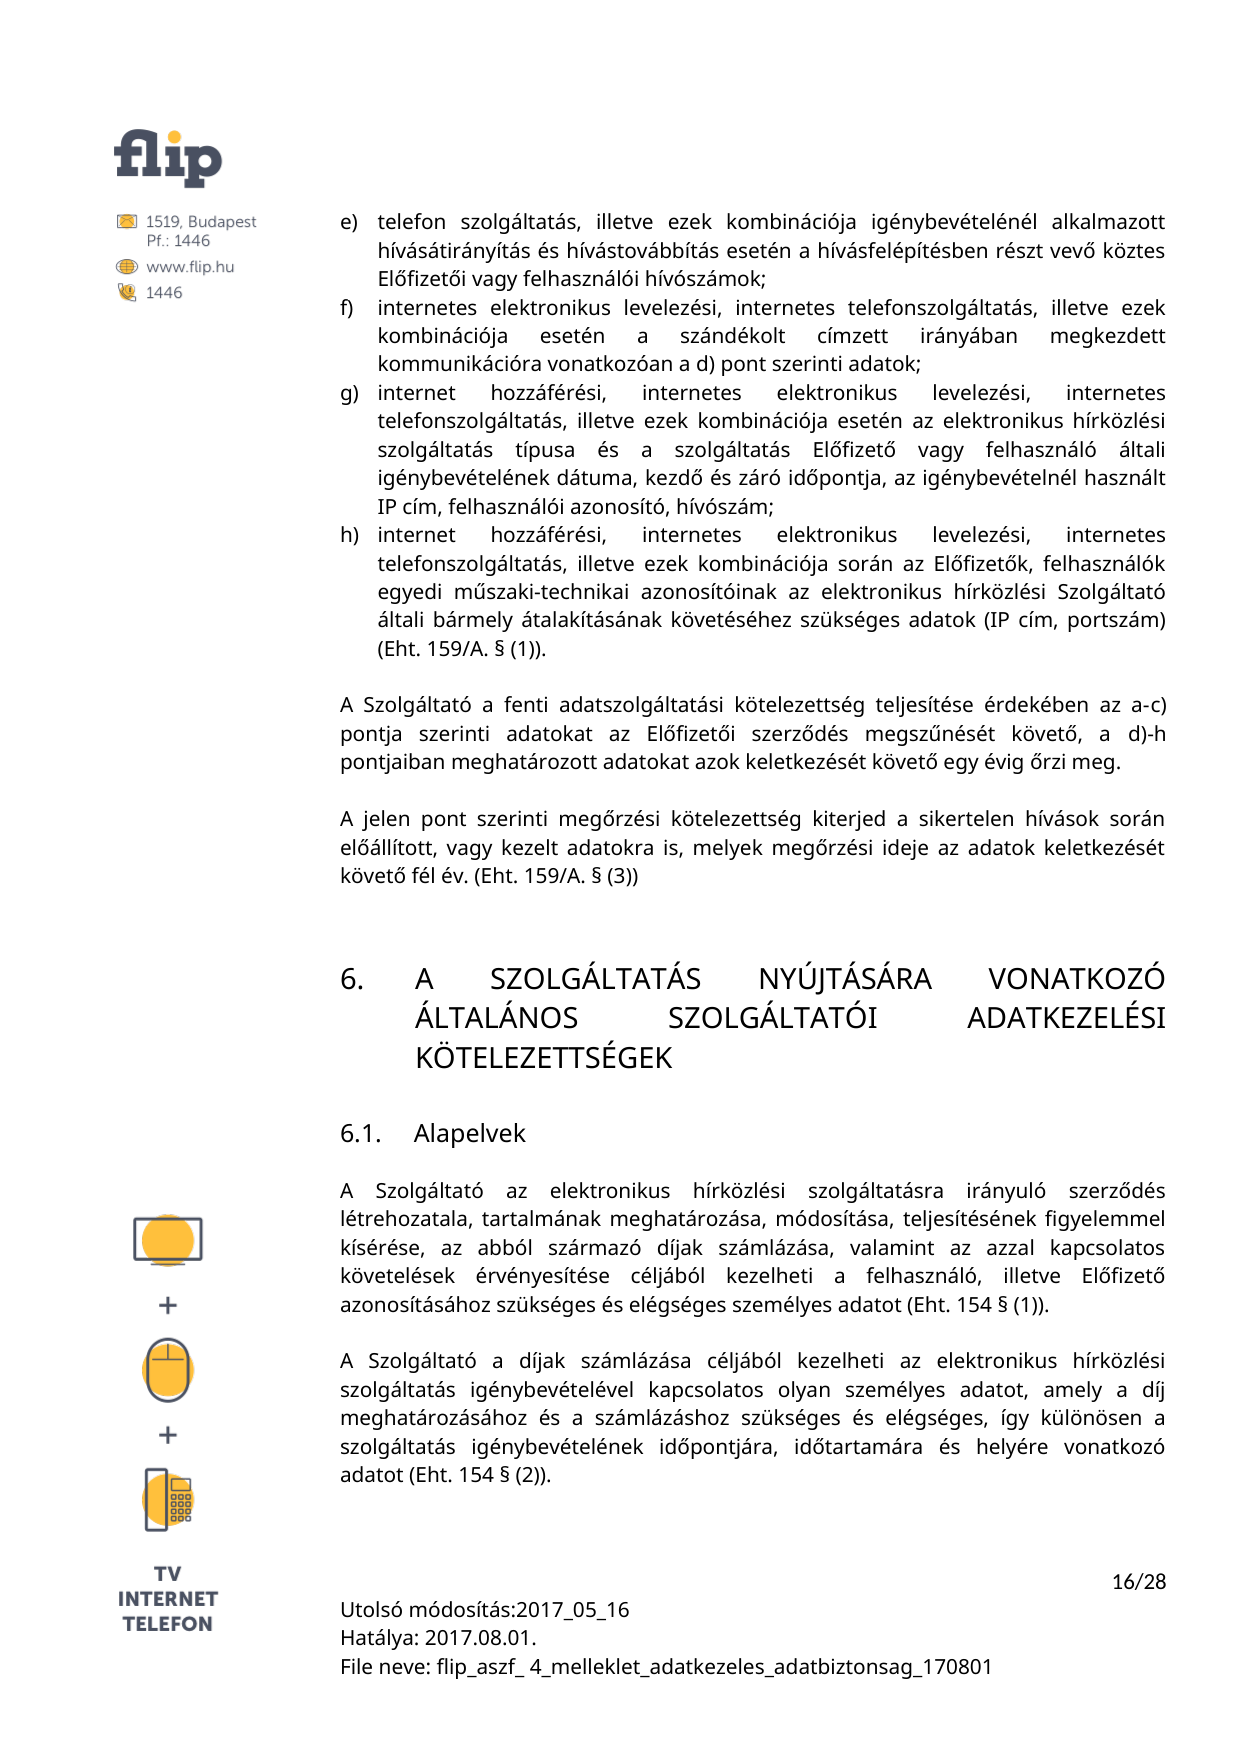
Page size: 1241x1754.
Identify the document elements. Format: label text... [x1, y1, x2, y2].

list internet hozzáférési, internetes elektronikus levelezési, internetes telefonszolgáltatás, illetve ezek kombinációja során az Előfizetők, felhasználók egyedi műszaki-technikai azonosítóinak az elektronikus hírközlési Szolgáltató általi bármely átalakításának követéséhez szükséges adatok (IP cím, portszám) (Eht. 159/A. § (1)). [340, 520, 1167, 662]
text A Szolgáltató a díjak számlázása céljából kezelheti az elektronikus hírközlési szolgáltatás igénybevételével kapcsolatos olyan személyes adatot, amely a díj meghatározásához és a számlázáshoz szükséges és elégséges, így különösen a szolgáltatás igénybevételének időpontjára, időtartamára és helyére vonatkozó adatot (Eht. 154 § (2)). [340, 1347, 1167, 1489]
text A jelen pont szerinti megőrzési kötelezettség kiterjed a sikertelen hívások során előállított, vagy kezelt adatokra is, melyek megőrzési ideje az adatok keletkezését követő fél év. (Eht. 159/A. § (3)) [340, 804, 1167, 889]
list telefon szolgáltatás, illetve ezek kombinációja igénybevételénél alkalmazott hívásátirányítás és hívástovábbítás esetén a hívásfelépítésben részt vevő köztes Előfizetői vagy felhasználói hívószámok; [340, 207, 1167, 293]
subtitle A szolgáltatás nyújtására vonatkozó általános Szolgáltatói adatkezelési kötelezettségek [340, 958, 1167, 1077]
text A Szolgáltató az elektronikus hírközlési szolgáltatásra irányuló szerződés létrehozatala, tartalmának meghatározása, módosítása, teljesítésének figyelemmel kísérése, az abból származó díjak számlázása, valamint az azzal kapcsolatos követelések érvényesítése céljából kezelheti a felhasználó, illetve Előfizető azonosításához szükséges és elégséges személyes adatot (Eht. 154 § (1)). [340, 1176, 1167, 1318]
list internet hozzáférési, internetes elektronikus levelezési, internetes telefonszolgáltatás, illetve ezek kombinációja esetén az elektronikus hírközlési szolgáltatás típusa és a szolgáltatás Előfizető vagy felhasználó általi igénybevételének dátuma, kezdő és záró időpontja, az igénybevételnél használt IP cím, felhasználói azonosító, hívószám; [340, 378, 1167, 520]
text A Szolgáltató a fenti adatszolgáltatási kötelezettség teljesítése érdekében az a-c) pontja szerinti adatokat az Előfizetői szerződés megszűnését követő, a d)-h pontjaiban meghatározott adatokat azok keletkezését követő egy évig őrzi meg. [340, 690, 1167, 776]
subtitle Alapelvek [340, 1119, 1167, 1148]
list internetes elektronikus levelezési, internetes telefonszolgáltatás, illetve ezek kombinációja esetén a szándékolt címzett irányában megkezdett kommunikációra vonatkozóan a d) pont szerinti adatok; [340, 293, 1167, 378]
picture [0, 0, 1234, 1754]
